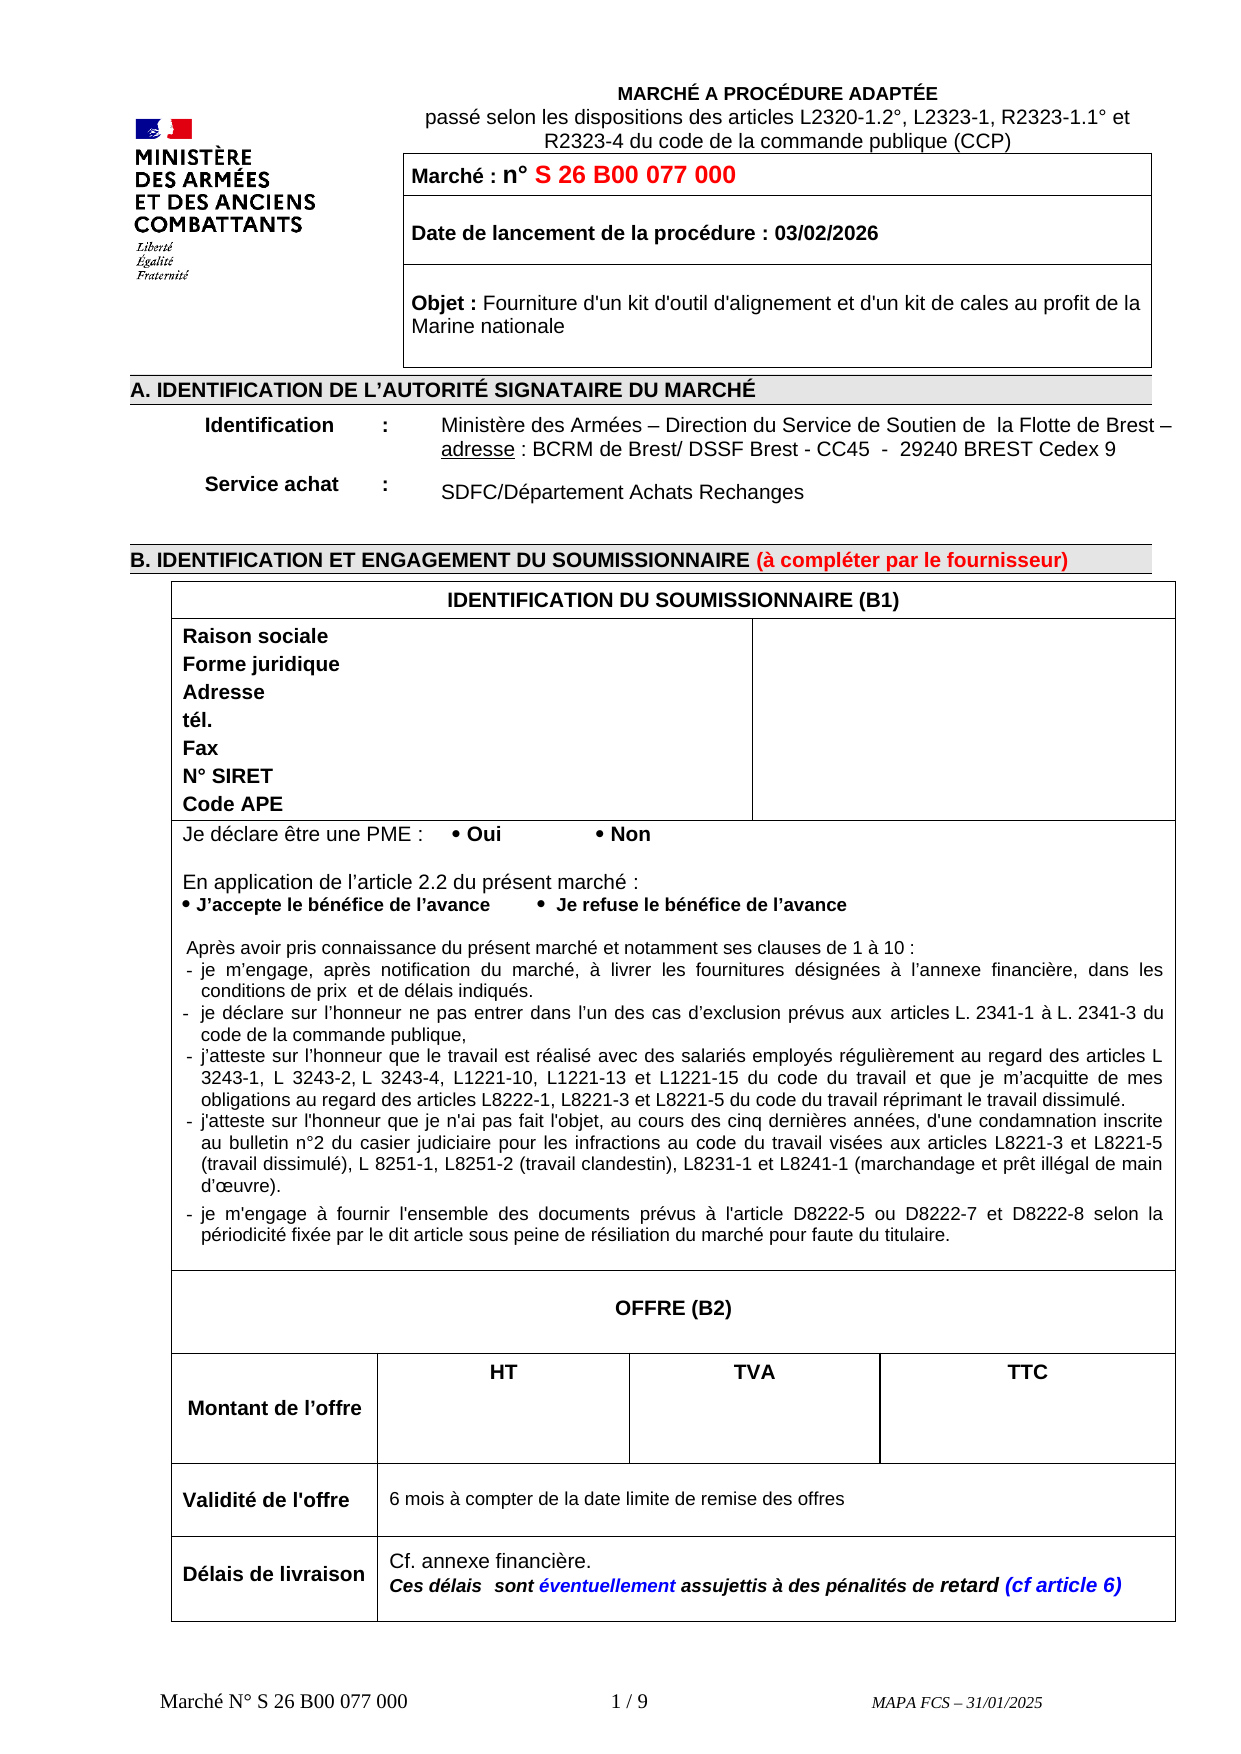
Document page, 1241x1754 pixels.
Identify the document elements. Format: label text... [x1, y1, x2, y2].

table_header IDENTIFICATION DU SOUMISSIONNAIRE (B1) [172, 582, 1175, 618]
table_cell TVA [630, 1354, 879, 1463]
table_cell Validité de l'offre: : [172, 1464, 377, 1536]
picture [115, 98, 334, 300]
table_cell Cf. annexe financière. Ces délais sont éventuellement assujettis à des pénalités de retard (cf article 6) [378, 1537, 1175, 1621]
table_cell Raison sociale Forme juridique Adresse tél. Fax N° SIRET Code APE [172, 619, 752, 820]
table_header MARCHÉ A PROCÉDURE ADAPTÉE passé selon les dispositions des articles L2320-1.2°, L2323-1, R2323-1.1° et R2323-4 du code de la commande publique (CCP) [404, 83, 1152, 153]
table_header [171, 411, 673, 538]
table_cell Je déclare être une PME : Oui Non En application de l’article 2.2 du présent marché : J’accepte le bénéfice de l’avance Je refuse le bénéfice de l’avance Après avoir pris connaissance du présent marché et notamment ses clauses de 1 à 10 : je m’engage, après notification du marché, à livrer les fournitures désignées à l’annexe financière, dans les conditions de prix et de délais indiqués. je déclare sur l’honneur ne pas entrer dans l’un des cas d’exclusion prévus aux articles L. 2341-1 à L. 2341-3 du code de la commande publique, j’atteste sur l’honneur que le travail est réalisé avec des salariés employés régulièrement au regard des articles L 3243-1, L 3243-2, L 3243-4, L1221-10, L1221-13 et L1221-15 du code du travail et que je m’acquitte de mes obligations au regard des articles L8222-1, L8221-3 et L8221-5 du code du travail réprimant le travail dissimulé. j'atteste sur l'honneur que je n'ai pas fait l'objet, au cours des cinq dernières années, d'une condamnation inscrite au bulletin n°2 du casier judiciaire pour les infractions au code du travail visées aux articles L8221-3 et L8221-5 (travail dissimulé), L 8251-1, L8251-2 (travail clandestin), L8231-1 et L8241-1 (marchandage et prêt illégal de main d’œuvre). je m'engage à fournir l'ensemble des documents prévus à l'article D8222-5 ou D8222-7 et D8222-8 selon la périodicité fixée par le dit article sous peine de résiliation du marché pour faute du titulaire. [172, 821, 1175, 1270]
text A. IDENTIFICATION DE L’AUTORITÉ SIGNATAIRE DU MARCHÉ [130, 376, 1152, 404]
table_header [167, 83, 404, 367]
table_cell TTC [881, 1354, 1175, 1463]
text B. IDENTIFICATION ET ENGAGEMENT DU SOUMISSIONNAIRE (à compléter par le fournisseur) [130, 545, 1152, 573]
table_cell Objet : Fourniture d'un kit d'outil d'alignement et d'un kit de cales au profit de la Marine nationale [404, 265, 1151, 367]
table_header [673, 411, 1175, 538]
table_cell Montant de l’offre [172, 1354, 377, 1463]
table_cell 6 mois à compter de la date limite de remise des offres [378, 1464, 1175, 1536]
table_cell Délais de livraison [172, 1537, 377, 1621]
table_cell [753, 619, 1175, 820]
table_cell Date de lancement de la procédure : 03/02/2026 [404, 196, 1151, 264]
table_cell OFFRE (B2) [172, 1271, 1175, 1352]
table_cell HT [378, 1354, 629, 1463]
table_cell Marché : n° S 26 B00 077 000 [404, 154, 1151, 195]
